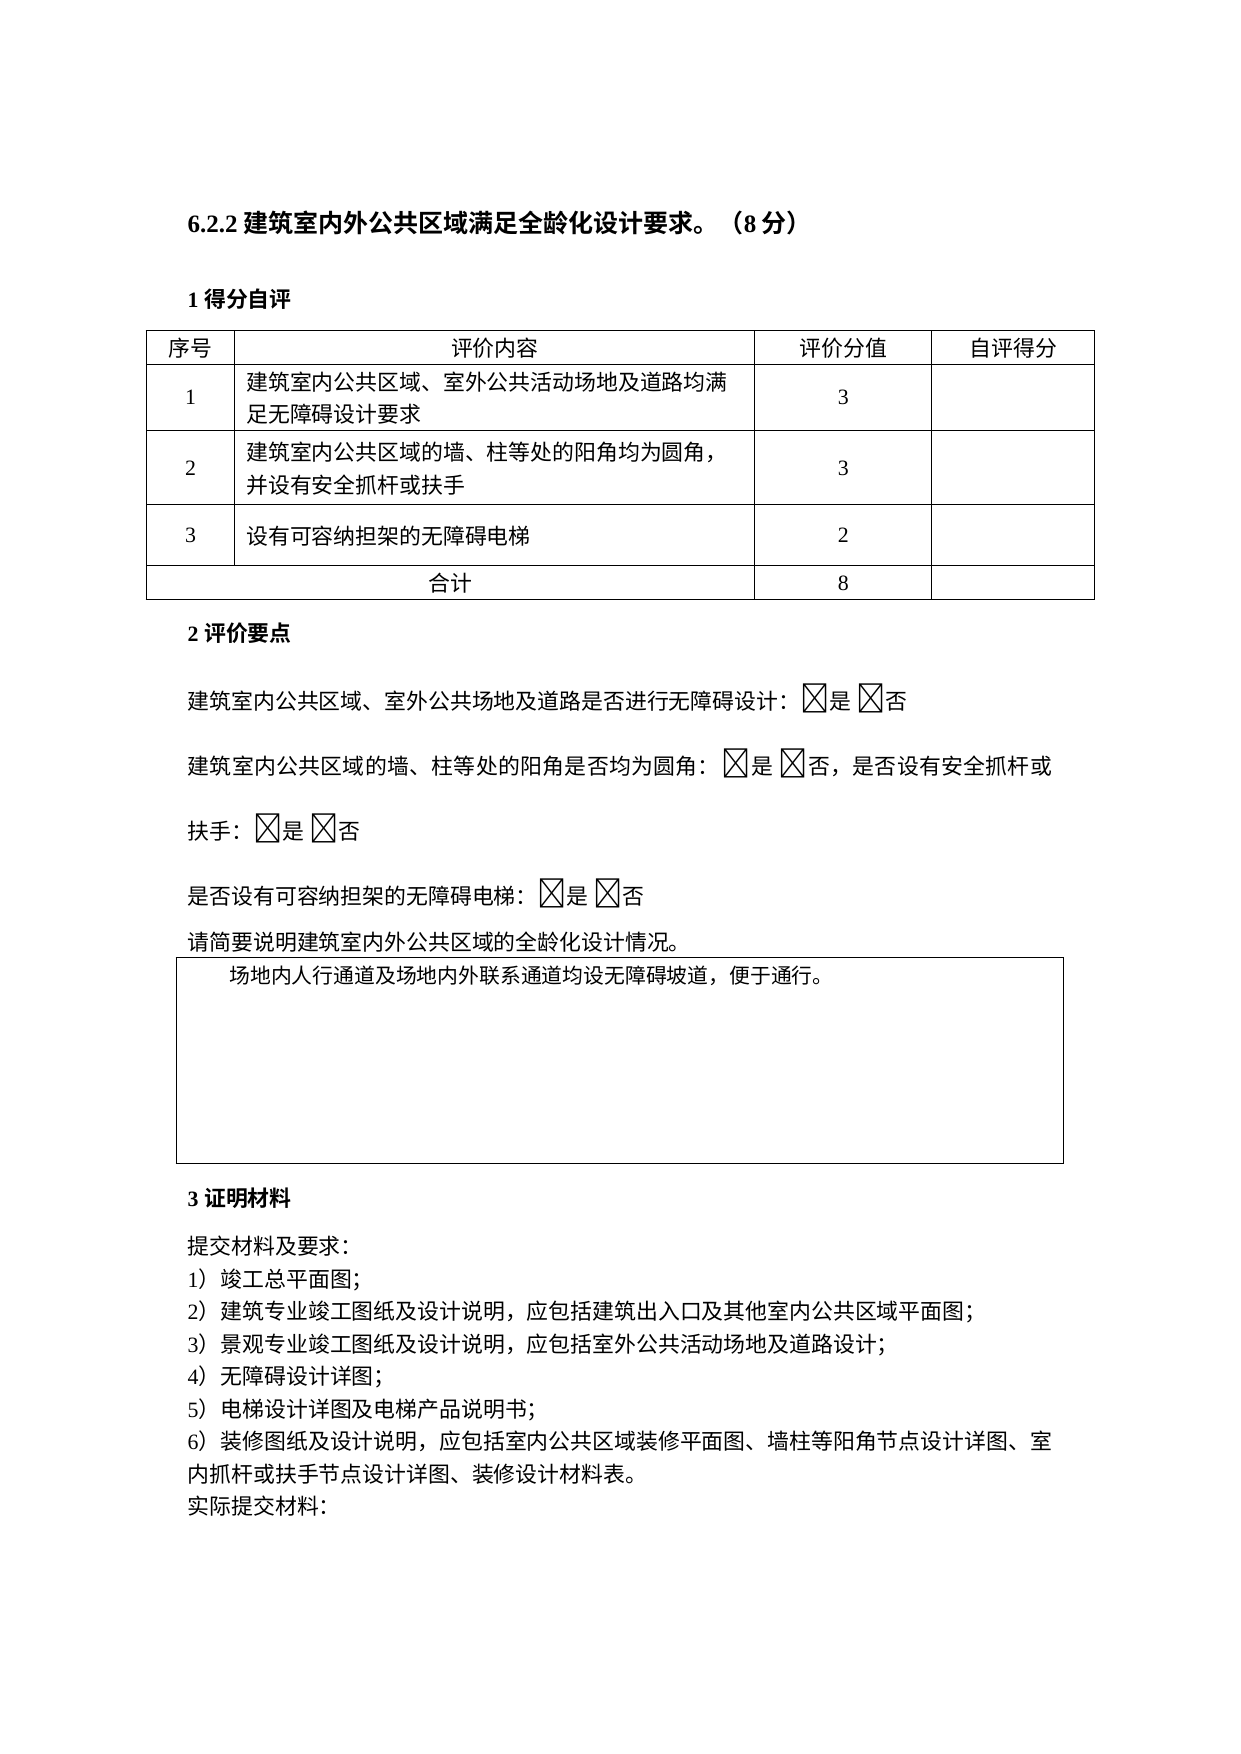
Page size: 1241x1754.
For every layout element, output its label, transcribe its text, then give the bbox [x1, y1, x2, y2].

text 提交材料及要求： [187, 1229, 1053, 1261]
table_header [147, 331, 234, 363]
text 实际提交材料： [187, 1489, 1053, 1521]
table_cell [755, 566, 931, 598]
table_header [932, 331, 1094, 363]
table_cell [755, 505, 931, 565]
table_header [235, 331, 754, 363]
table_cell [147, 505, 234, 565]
text 1 得分自评 [187, 281, 1053, 314]
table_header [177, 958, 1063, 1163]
text 是否设有可容纳担架的无障碍电梯：是 否 [187, 859, 1053, 924]
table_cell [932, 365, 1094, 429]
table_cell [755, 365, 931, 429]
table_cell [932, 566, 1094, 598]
text 建筑室内公共区域的墙、柱等处的阳角是否均为圆角：是 否，是否设有安全抓杆或扶手：是 否 [187, 729, 1053, 859]
text 3）景观专业竣工图纸及设计说明，应包括室外公共活动场地及道路设计； [187, 1326, 1053, 1359]
text 5）电梯设计详图及电梯产品说明书； [187, 1391, 1053, 1424]
text 请简要说明建筑室内外公共区域的全龄化设计情况。 [187, 924, 1053, 957]
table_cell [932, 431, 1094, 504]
text 6）装修图纸及设计说明，应包括室内公共区域装修平面图、墙柱等阳角节点设计详图、室内抓杆或扶手节点设计详图、装修设计材料表。 [187, 1424, 1053, 1489]
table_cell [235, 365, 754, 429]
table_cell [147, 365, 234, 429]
text 建筑室内公共区域、室外公共场地及道路是否进行无障碍设计：是 否 [187, 664, 1053, 729]
text 1）竣工总平面图； [187, 1261, 1053, 1294]
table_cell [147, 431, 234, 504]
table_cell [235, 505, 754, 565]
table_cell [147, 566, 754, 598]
subtitle 6.2.2 建筑室内外公共区域满足全龄化设计要求。（8分） [187, 189, 1053, 254]
text 2）建筑专业竣工图纸及设计说明，应包括建筑出入口及其他室内公共区域平面图； [187, 1294, 1053, 1326]
text 3 证明材料 [187, 1180, 1053, 1213]
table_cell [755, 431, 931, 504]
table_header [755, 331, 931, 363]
text 4）无障碍设计详图； [187, 1359, 1053, 1391]
text 2 评价要点 [187, 616, 1053, 648]
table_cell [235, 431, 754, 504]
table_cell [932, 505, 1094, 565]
